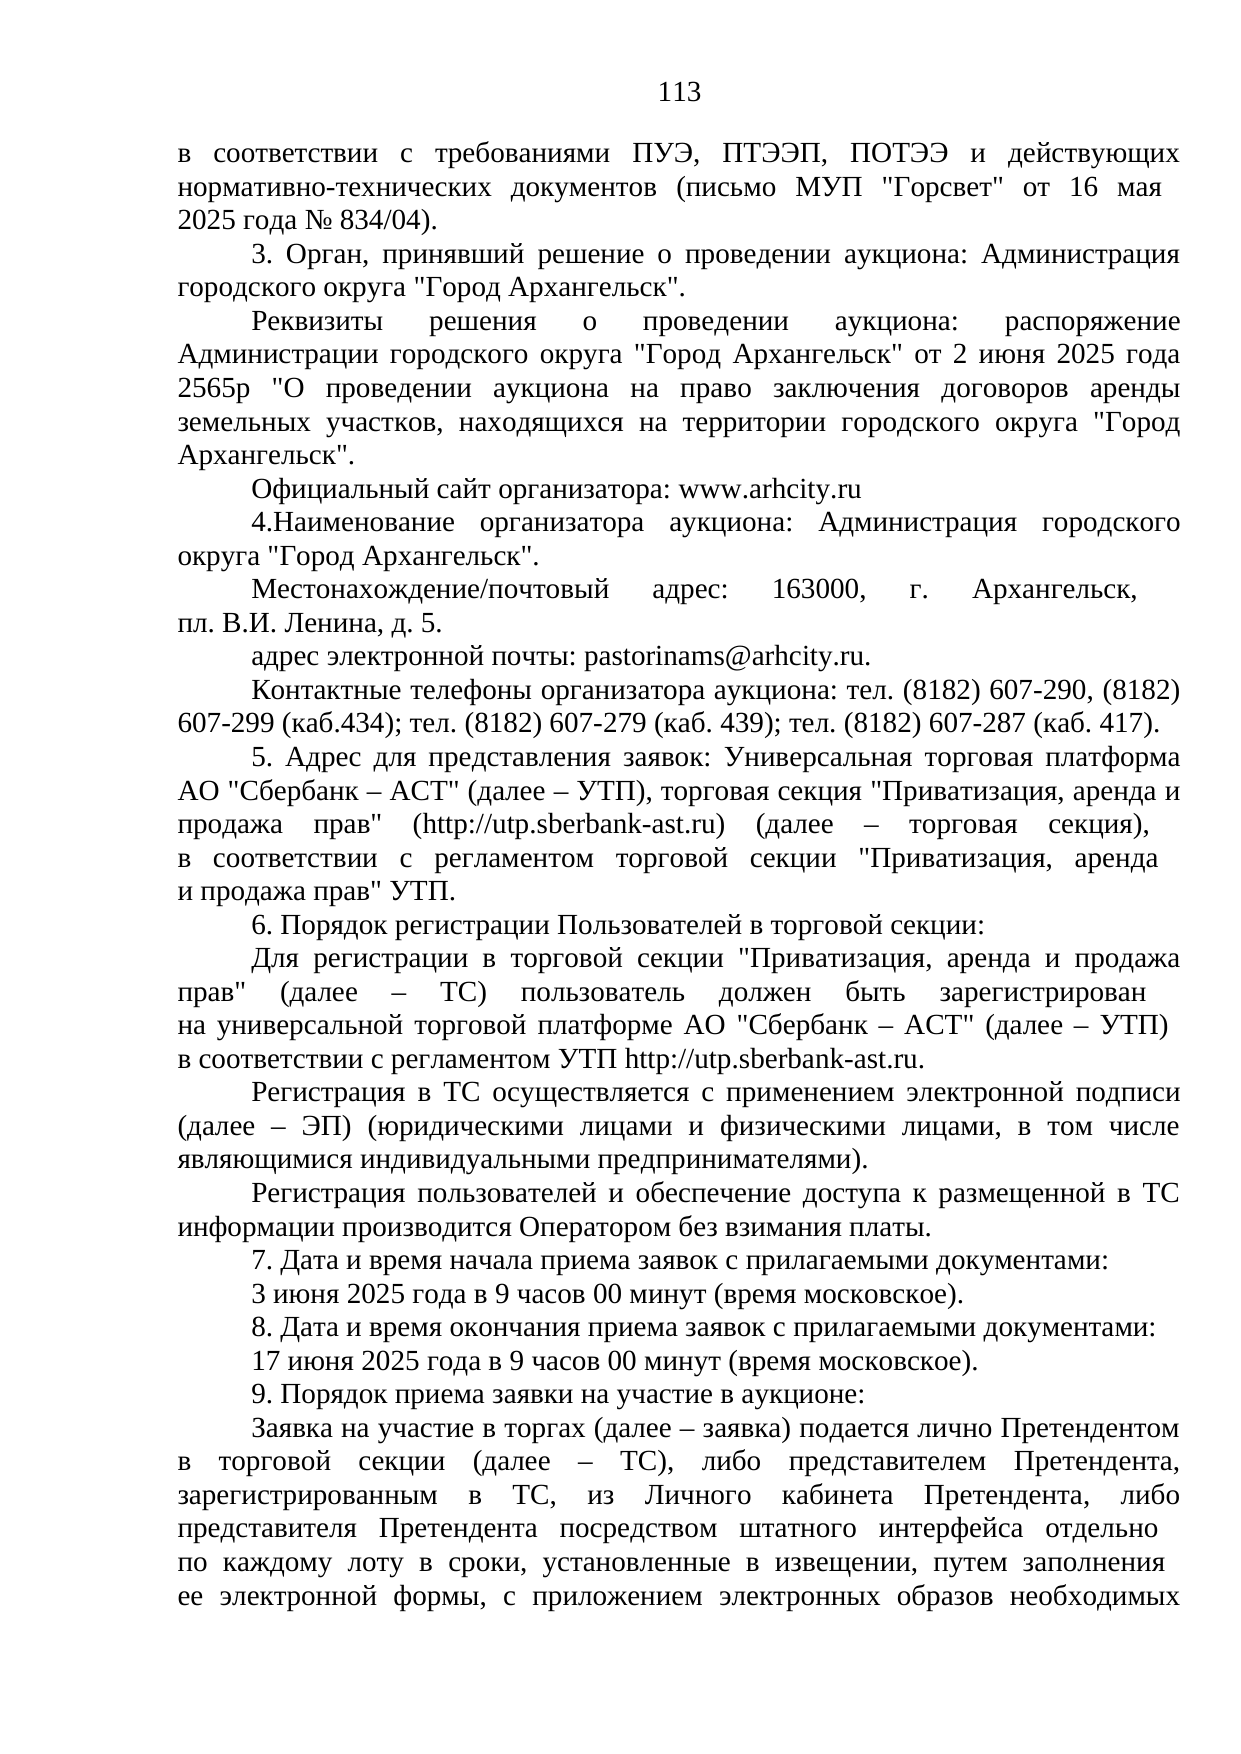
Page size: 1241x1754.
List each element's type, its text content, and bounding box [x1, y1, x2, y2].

text Контактные телефоны организатора аукциона: тел. (8182) 607-290, (8182) 607-299 (каб.434); тел. (8182) 607-279 (каб. 439); тел. (8182) 607-287 (каб. 417). [177, 672, 1181, 739]
text 9. Порядок приема заявки на участие в аукционе: [177, 1376, 1181, 1410]
text 17 июня 2025 года в 9 часов 00 минут (время московское). [177, 1343, 1181, 1376]
text 3 июня 2025 года в 9 часов 00 минут (время московское). [177, 1276, 1181, 1309]
text 8. Дата и время окончания приема заявок с прилагаемыми документами: [177, 1309, 1181, 1343]
text адрес электронной почты: pastorinams@arhcity.ru. [177, 638, 1181, 672]
text Местонахождение/почтовый адрес: 163000, г. Архангельск, пл. В.И. Ленина, д. 5. [177, 571, 1181, 638]
text 7. Дата и время начала приема заявок с прилагаемыми документами: [177, 1242, 1181, 1276]
text 4.Наименование организатора аукциона: Администрация городского округа "Город Архангельск". [177, 504, 1181, 571]
text 3. Орган, принявший решение о проведении аукциона: Администрация городского округа "Город Архангельск". [177, 236, 1181, 303]
text Официальный сайт организатора: www.arhcity.ru [177, 471, 1181, 504]
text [177, 1410, 1181, 1611]
text Для регистрации в торговой секции "Приватизация, аренда и продажа прав" (далее – ТС) пользователь должен быть зарегистрирован на универсальной торговой платформе АО "Сбербанк – АСТ" (далее – УТП) в соответствии с регламентом УТП http://utp.sberbank-ast.ru. [177, 940, 1181, 1074]
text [177, 135, 1181, 236]
text Регистрация в ТС осуществляется с применением электронной подписи (далее – ЭП) (юридическими лицами и физическими лицами, в том числе являющимися индивидуальными предпринимателями). [177, 1074, 1181, 1175]
text 5. Адрес для представления заявок: Универсальная торговая платформа АО "Сбербанк – АСТ" (далее – УТП), торговая секция "Приватизация, аренда и продажа прав" (http://utp.sberbank-ast.ru) (далее – торговая секция), в соответствии с регламентом торговой секции "Приватизация, аренда и продажа прав" УТП. [177, 739, 1181, 907]
text 6. Порядок регистрации Пользователей в торговой секции: [177, 907, 1181, 940]
text Реквизиты решения о проведении аукциона: распоряжение Администрации городского округа "Город Архангельск" от 2 июня 2025 года 2565р "О проведении аукциона на право заключения договоров аренды земельных участков, находящихся на территории городского округа "Город Архангельск". [177, 303, 1181, 471]
text Регистрация пользователей и обеспечение доступа к размещенной в ТС информации производится Оператором без взимания платы. [177, 1175, 1181, 1242]
